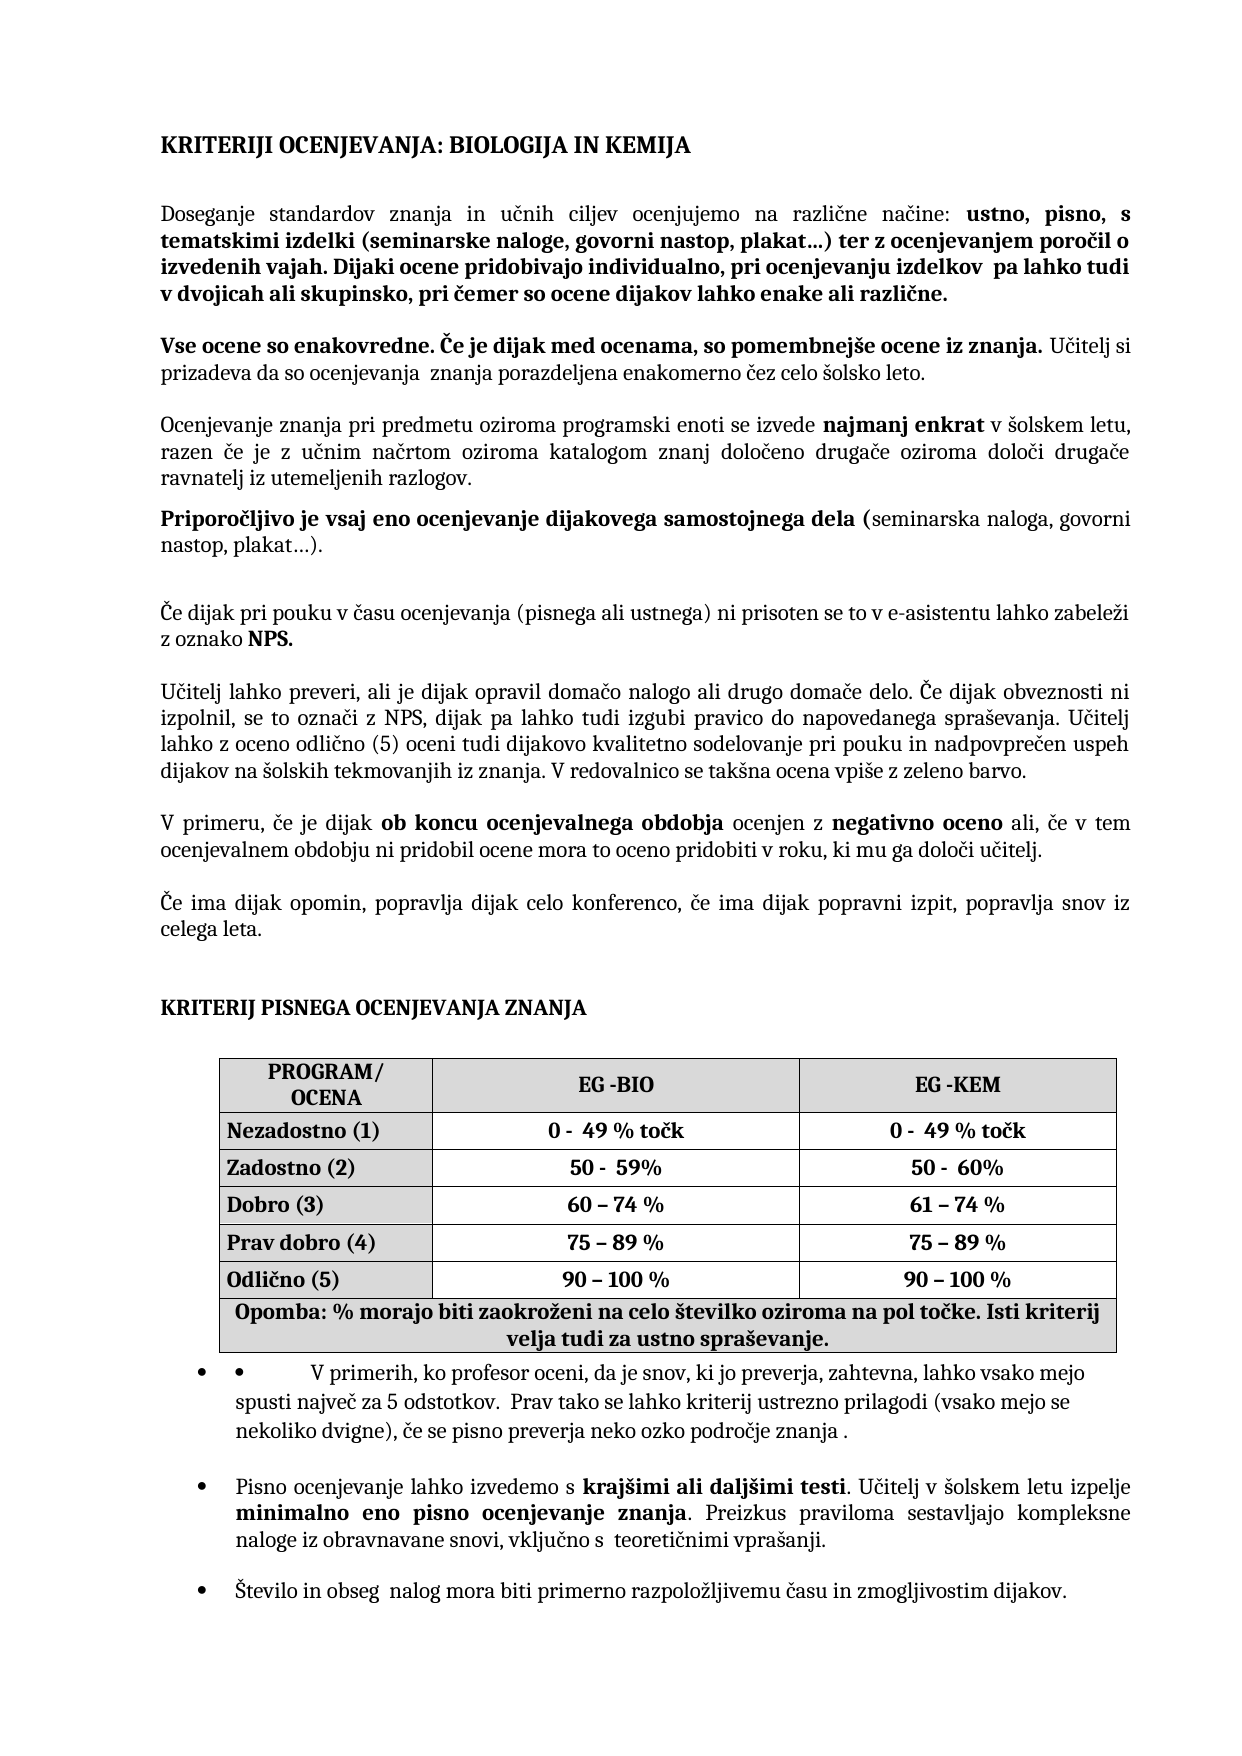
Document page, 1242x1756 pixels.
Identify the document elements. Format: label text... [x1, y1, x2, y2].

text Priporočljivo je vsaj eno ocenjevanje dijakovega samostojnega dela (seminarska naloga, govorni nastop, plakat…). [160, 506, 1131, 558]
text Ocenjevanje znanja pri predmetu oziroma programski enoti se izvede najmanj enkrat v šolskem letu, razen če je z učnim načrtom oziroma katalogom znanj določeno drugače oziroma določi drugače ravnatelj iz utemeljenih razlogov. [160, 412, 1131, 491]
table_cell 75 – 89 % [433, 1225, 799, 1261]
text Učitelj lahko preveri, ali je dijak opravil domačo nalogo ali drugo domače delo. Če dijak obveznosti ni izpolnil, se to označi z NPS, dijak pa lahko tudi izgubi pravico do napovedanega spraševanja. Učitelj lahko z oceno odlično (5) oceni tudi dijakovo kvalitetno sodelovanje pri pouku in nadpovprečen uspeh dijakov na šolskih tekmovanjih iz znanja. V redovalnico se takšna ocena vpiše z zeleno barvo. [160, 678, 1131, 784]
text KRITERIJ PISNEGA OCENJEVANJA ZNANJA [160, 995, 1131, 1021]
text Če ima dijak opomin, popravlja dijak celo konferenco, če ima dijak popravni izpit, popravlja snov iz celega leta. [160, 889, 1131, 942]
table_cell 61 – 74 % [800, 1187, 1116, 1223]
table_cell Prav dobro (4) [220, 1225, 432, 1261]
table_cell 0 - 49 % točk [800, 1113, 1116, 1149]
table_cell 75 – 89 % [800, 1225, 1116, 1261]
table_cell 90 – 100 % [800, 1262, 1116, 1298]
table_header PROGRAM/ OCENA [220, 1059, 432, 1112]
table_cell 0 - 49 % točk [433, 1113, 799, 1149]
text Če dijak pri pouku v času ocenjevanja (pisnega ali ustnega) ni prisoten se to v e-asistentu lahko zabeleži z oznako NPS. [160, 599, 1131, 652]
table_cell Nezadostno (1) [220, 1113, 432, 1149]
table_cell 90 – 100 % [433, 1262, 799, 1298]
text V primeru, če je dijak ob koncu ocenjevalnega obdobja ocenjen z negativno oceno ali, če v tem ocenjevalnem obdobju ni pridobil ocene mora to oceno pridobiti v roku, ki mu ga določi učitelj. [160, 810, 1131, 863]
list V primerih, ko profesor oceni, da je snov, ki jo preverja, zahtevna, lahko vsako mejo spusti največ za 5 odstotkov. Prav tako se lahko kriterij ustrezno prilagodi (vsako mejo se nekoliko dvigne), če se pisno preverja neko ozko področje znanja . [198, 1135, 1131, 1444]
table_cell Dobro (3) [220, 1187, 432, 1223]
list Pisno ocenjevanje lahko izvedemo s krajšimi ali daljšimi testi. Učitelj v šolskem letu izpelje minimalno eno pisno ocenjevanje znanja. Preizkus praviloma sestavljajo kompleksne naloge iz obravnavane snovi, vključno s teoretičnimi vprašanji. [198, 1474, 1131, 1553]
table_cell 60 – 74 % [433, 1187, 799, 1223]
table_header EG -BIO [433, 1059, 799, 1112]
table_cell Zadostno (2) [220, 1150, 432, 1186]
table_cell Opomba: % morajo biti zaokroženi na celo številko oziroma na pol točke. Isti kriterij velja tudi za ustno spraševanje. [220, 1299, 1116, 1352]
text Vse ocene so enakovredne. Če je dijak med ocenama, so pomembnejše ocene iz znanja. Učitelj si prizadeva da so ocenjevanja znanja porazdeljena enakomerno čez celo šolsko leto. [160, 333, 1131, 386]
list Število in obseg nalog mora biti primerno razpoložljivemu času in zmogljivostim dijakov. [198, 1578, 1131, 1604]
table_header EG -KEM [800, 1059, 1116, 1112]
text Doseganje standardov znanja in učnih ciljev ocenjujemo na različne načine: ustno, pisno, s tematskimi izdelki (seminarske naloge, govorni nastop, plakat…) ter z ocenjevanjem poročil o izvedenih vajah. Dijaki ocene pridobivajo individualno, pri ocenjevanju izdelkov pa lahko tudi v dvojicah ali skupinsko, pri čemer so ocene dijakov lahko enake ali različne. [160, 201, 1131, 307]
table_cell 50 - 60% [800, 1150, 1116, 1186]
text KRITERIJI OCENJEVANJA: BIOLOGIJA IN KEMIJA [160, 131, 1131, 160]
table_cell Odlično (5) [220, 1262, 432, 1298]
table_cell 50 - 59% [433, 1150, 799, 1186]
